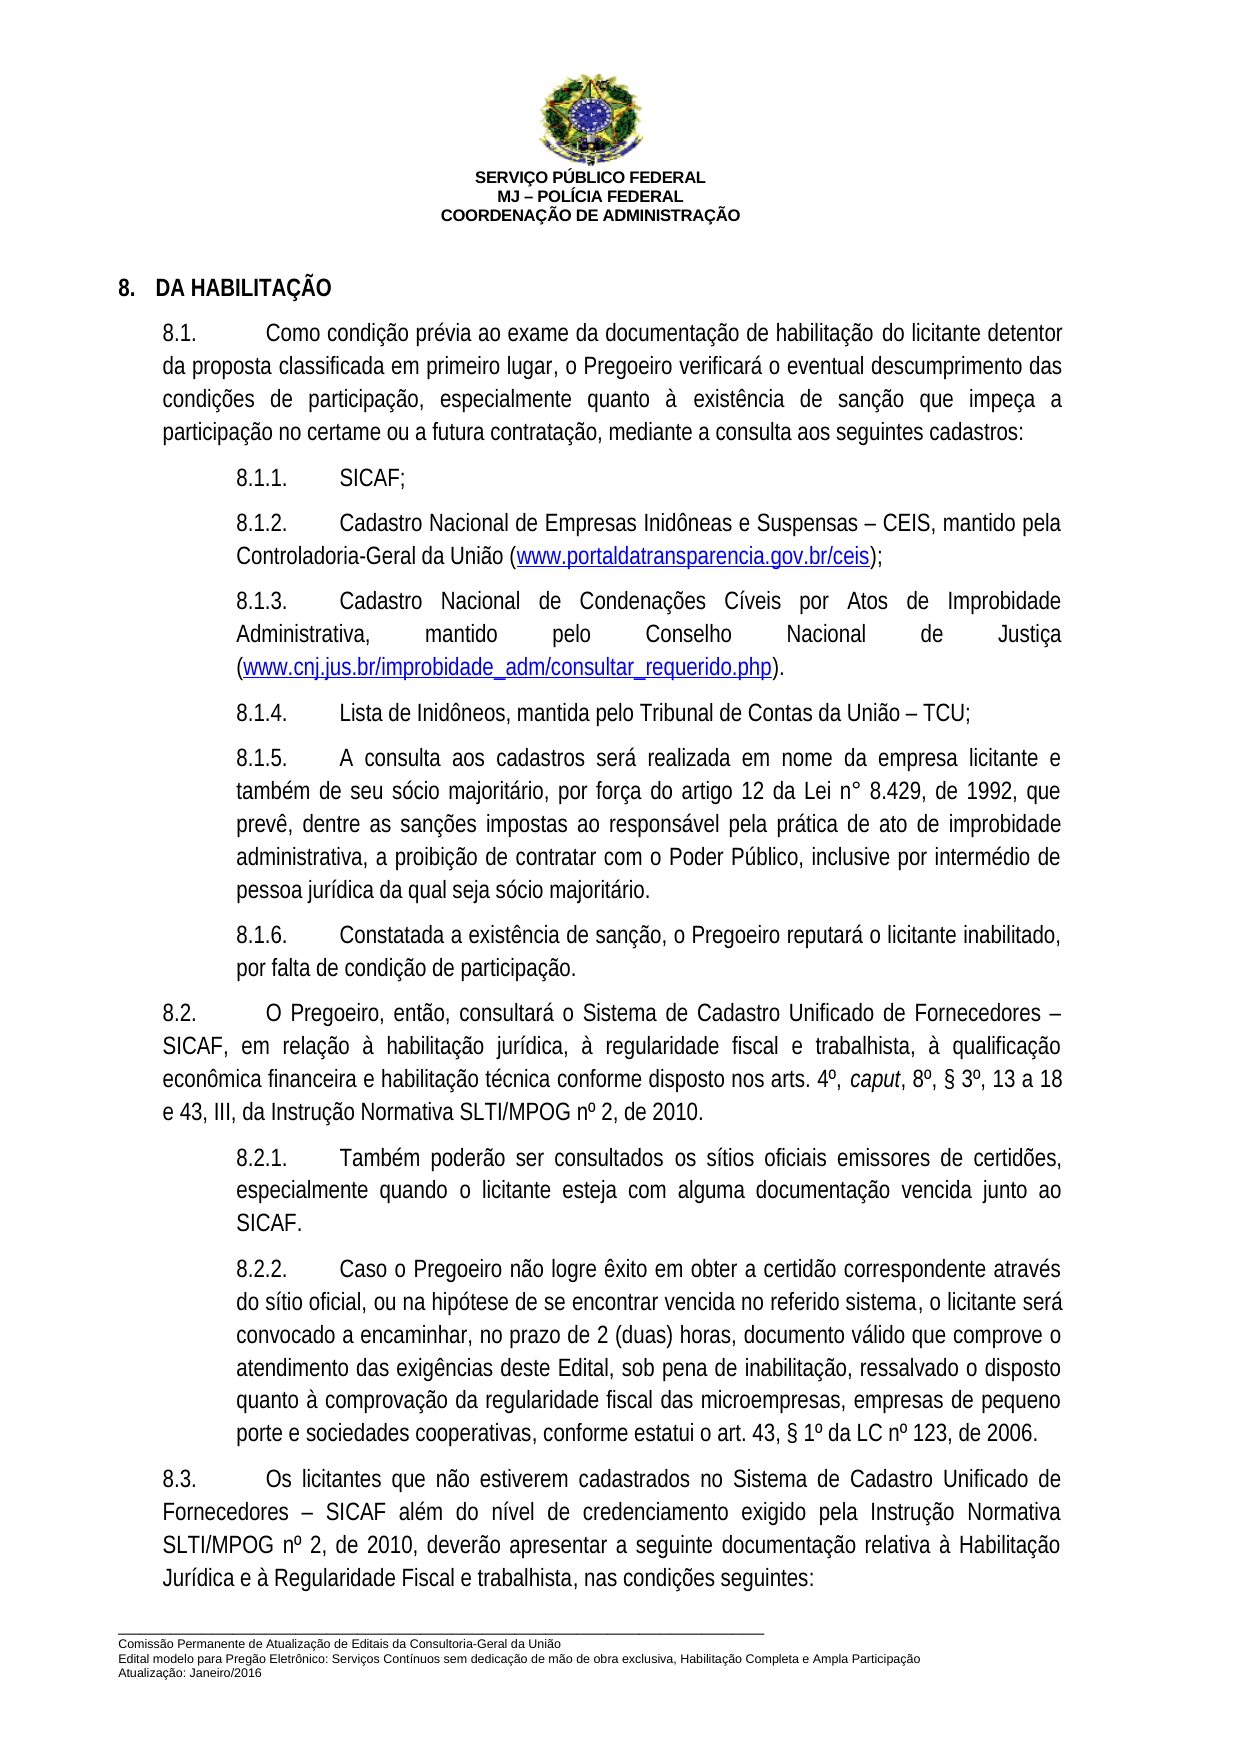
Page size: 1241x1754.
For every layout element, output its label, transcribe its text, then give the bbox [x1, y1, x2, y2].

list Os licitantes que não estiverem cadastrados no Sistema de Cadastro Unificado de Fornecedores – SICAF além do nível de credenciamento exigido pela Instrução Normativa SLTI/MPOG nº 2, de 2010, deverão apresentar a seguinte documentação relativa à Habilitação Jurídica e à Regularidade Fiscal e trabalhista, nas condições seguintes: [162, 1464, 1063, 1591]
list Caso o Pregoeiro não logre êxito em obter a certidão correspondente através do sítio oficial, ou na hipótese de se encontrar vencida no referido sistema, o licitante será convocado a encaminhar, no prazo de 2 (duas) horas, documento válido que comprove o atendimento das exigências deste Edital, sob pena de inabilitação, ressalvado o disposto quanto à comprovação da regularidade fiscal das microempresas, empresas de pequeno porte e sociedades cooperativas, conforme estatui o art. 43, § 1º da LC nº 123, de 2006. [236, 1254, 1063, 1447]
list SICAF; [236, 463, 1063, 491]
list Lista de Inidôneos, mantida pelo Tribunal de Contas da União – TCU; [236, 698, 1063, 726]
list Cadastro Nacional de Empresas Inidôneas e Suspensas – CEIS, mantido pela Controladoria-Geral da União (www.portaldatransparencia.gov.br/ceis); [236, 508, 1063, 569]
text DA HABILITAÇÃO [118, 273, 1063, 302]
list Constatada a existência de sanção, o Pregoeiro reputará o licitante inabilitado, por falta de condição de participação. [236, 920, 1063, 982]
list Como condição prévia ao exame da documentação de habilitação do licitante detentor da proposta classificada em primeiro lugar, o Pregoeiro verificará o eventual descumprimento das condições de participação, especialmente quanto à existência de sanção que impeça a participação no certame ou a futura contratação, mediante a consulta aos seguintes cadastros: [162, 318, 1063, 446]
list Cadastro Nacional de Condenações Cíveis por Atos de Improbidade Administrativa, mantido pelo Conselho Nacional de Justiça (www.cnj.jus.br/improbidade_adm/consultar_requerido.php). [236, 586, 1063, 681]
list O Pregoeiro, então, consultará o Sistema de Cadastro Unificado de Fornecedores – SICAF, em relação à habilitação jurídica, à regularidade fiscal e trabalhista, à qualificação econômica financeira e habilitação técnica conforme disposto nos arts. 4º, caput, 8º, § 3º, 13 a 18 e 43, III, da Instrução Normativa SLTI/MPOG nº 2, de 2010. [162, 998, 1063, 1126]
list A consulta aos cadastros será realizada em nome da empresa licitante e também de seu sócio majoritário, por força do artigo 12 da Lei n° 8.429, de 1992, que prevê, dentre as sanções impostas ao responsável pela prática de ato de improbidade administrativa, a proibição de contratar com o Poder Público, inclusive por intermédio de pessoa jurídica da qual seja sócio majoritário. [236, 743, 1063, 903]
list Também poderão ser consultados os sítios oficiais emissores de certidões, especialmente quando o licitante esteja com alguma documentação vencida junto ao SICAF. [236, 1143, 1063, 1237]
